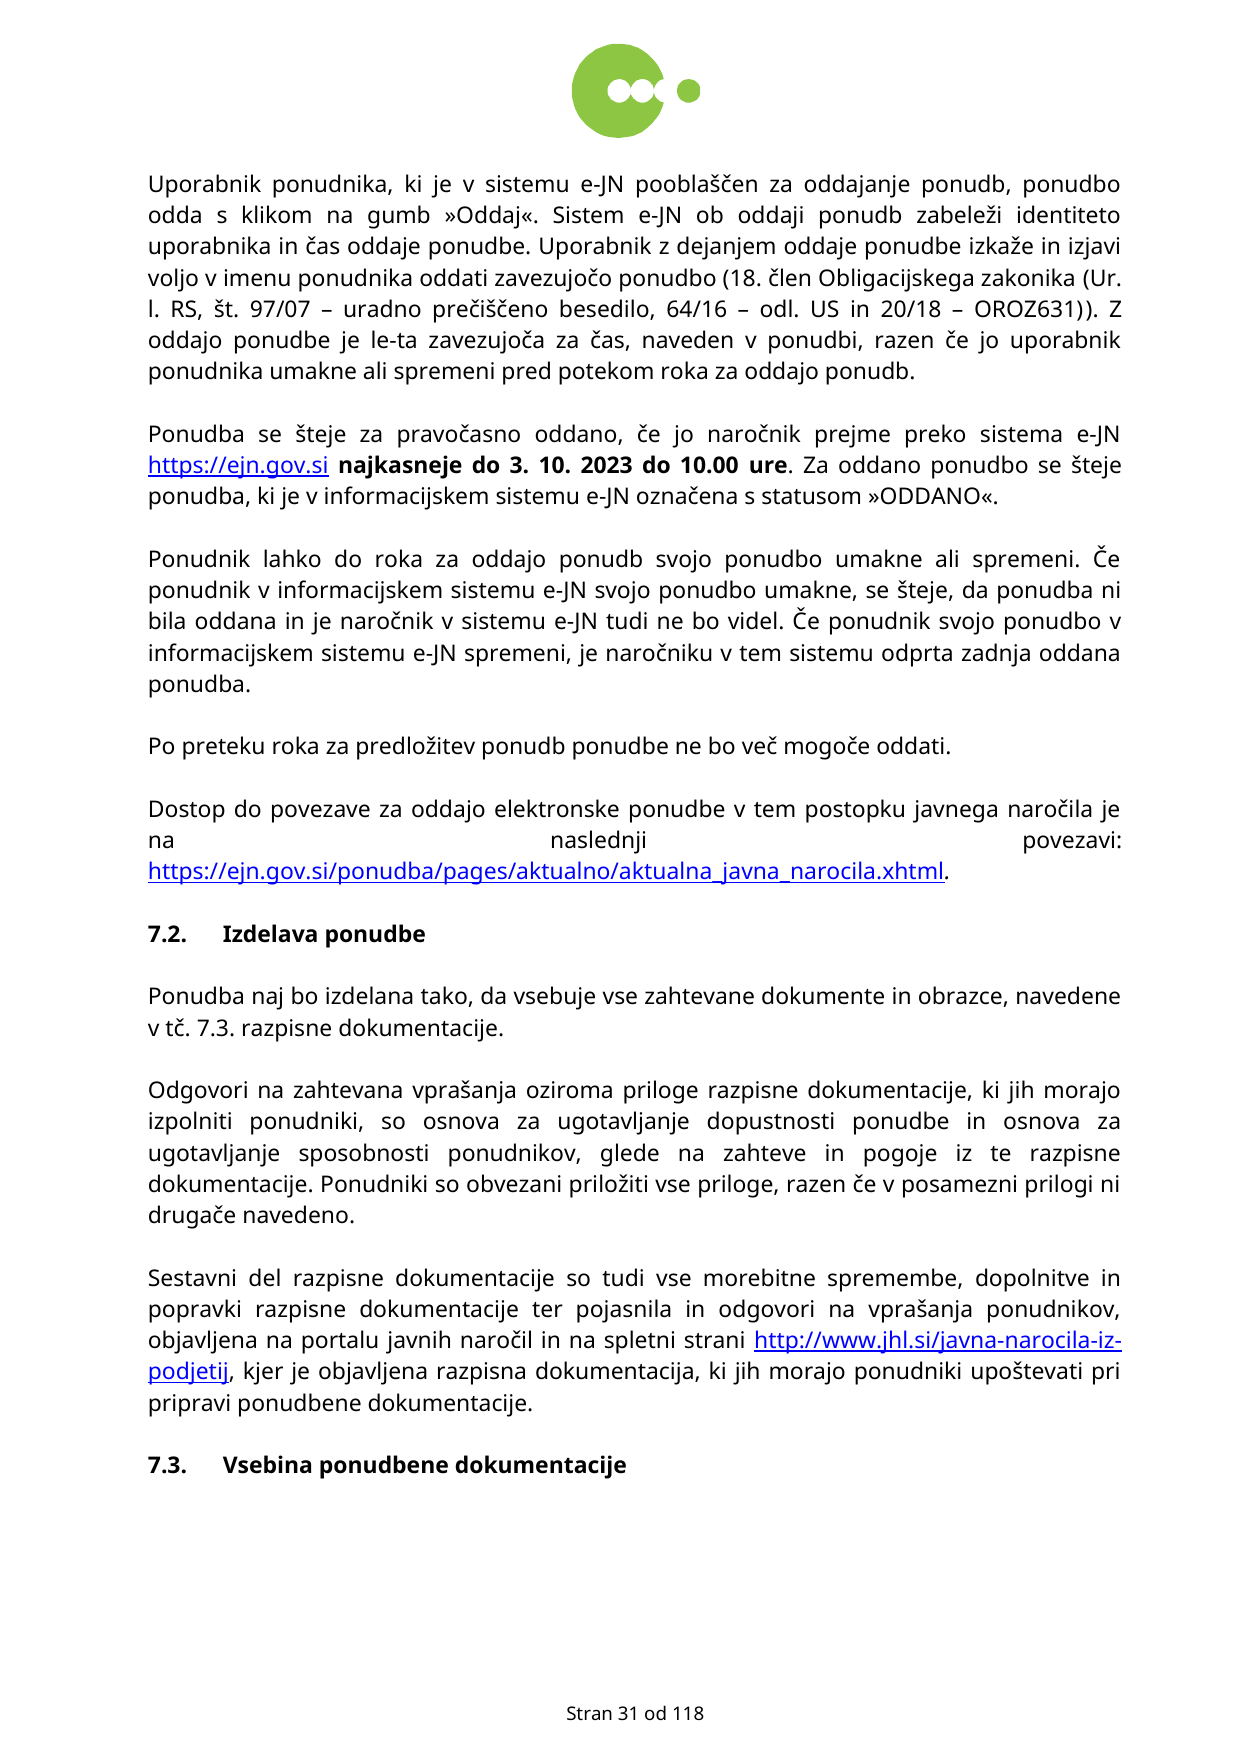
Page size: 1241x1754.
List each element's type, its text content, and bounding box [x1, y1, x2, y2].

text Ponudba se šteje za pravočasno oddano, če jo naročnik prejme preko sistema e-JN https://ejn.gov.si najkasneje do 3. 10. 2023 do 10.00 ure. Za oddano ponudbo se šteje ponudba, ki je v informacijskem sistemu e-JN označena s statusom »ODDANO«. [148, 418, 1122, 511]
text Odgovori na zahtevana vprašanja oziroma priloge razpisne dokumentacije, ki jih morajo izpolniti ponudniki, so osnova za ugotavljanje dopustnosti ponudbe in osnova za ugotavljanje sposobnosti ponudnikov, glede na zahteve in pogoje iz te razpisne dokumentacije. Ponudniki so obvezani priložiti vse priloge, razen če v posamezni prilogi ni drugače navedeno. [148, 1074, 1122, 1230]
text Ponudba naj bo izdelana tako, da vsebuje vse zahtevane dokumente in obrazce, navedene v tč. 7.3. razpisne dokumentacije. [148, 980, 1122, 1043]
list Izdelava ponudbe [148, 918, 1122, 949]
text Uporabnik ponudnika, ki je v sistemu e-JN pooblaščen za oddajanje ponudb, ponudbo odda s klikom na gumb »Oddaj«. Sistem e-JN ob oddaji ponudb zabeleži identiteto uporabnika in čas oddaje ponudbe. Uporabnik z dejanjem oddaje ponudbe izkaže in izjavi voljo v imenu ponudnika oddati zavezujočo ponudbo (18. člen Obligacijskega zakonika (Ur. l. RS, št. 97/07 – uradno prečiščeno besedilo, 64/16 – odl. US in 20/18 – OROZ631)). Z oddajo ponudbe je le-ta zavezujoča za čas, naveden v ponudbi, razen če jo uporabnik ponudnika umakne ali spremeni pred potekom roka za oddajo ponudb. [148, 168, 1122, 386]
text Sestavni del razpisne dokumentacije so tudi vse morebitne spremembe, dopolnitve in popravki razpisne dokumentacije ter pojasnila in odgovori na vprašanja ponudnikov, objavljena na portalu javnih naročil in na spletni strani http://www.jhl.si/javna-narocila-iz-podjetij, kjer je objavljena razpisna dokumentacija, ki jih morajo ponudniki upoštevati pri pripravi ponudbene dokumentacije. [148, 1261, 1122, 1418]
text Dostop do povezave za oddajo elektronske ponudbe v tem postopku javnega naročila je na naslednji povezavi: https://ejn.gov.si/ponudba/pages/aktualno/aktualna_javna_narocila.xhtml. [148, 793, 1122, 886]
list Vsebina ponudbene dokumentacije [148, 1449, 1122, 1480]
text Po preteku roka za predložitev ponudb ponudbe ne bo več mogoče oddati. [148, 730, 1122, 761]
text Ponudnik lahko do roka za oddajo ponudb svojo ponudbo umakne ali spremeni. Če ponudnik v informacijskem sistemu e-JN svojo ponudbo umakne, se šteje, da ponudba ni bila oddana in je naročnik v sistemu e-JN tudi ne bo videl. Če ponudnik svojo ponudbo v informacijskem sistemu e-JN spremeni, je naročniku v tem sistemu odprta zadnja oddana ponudba. [148, 543, 1122, 699]
